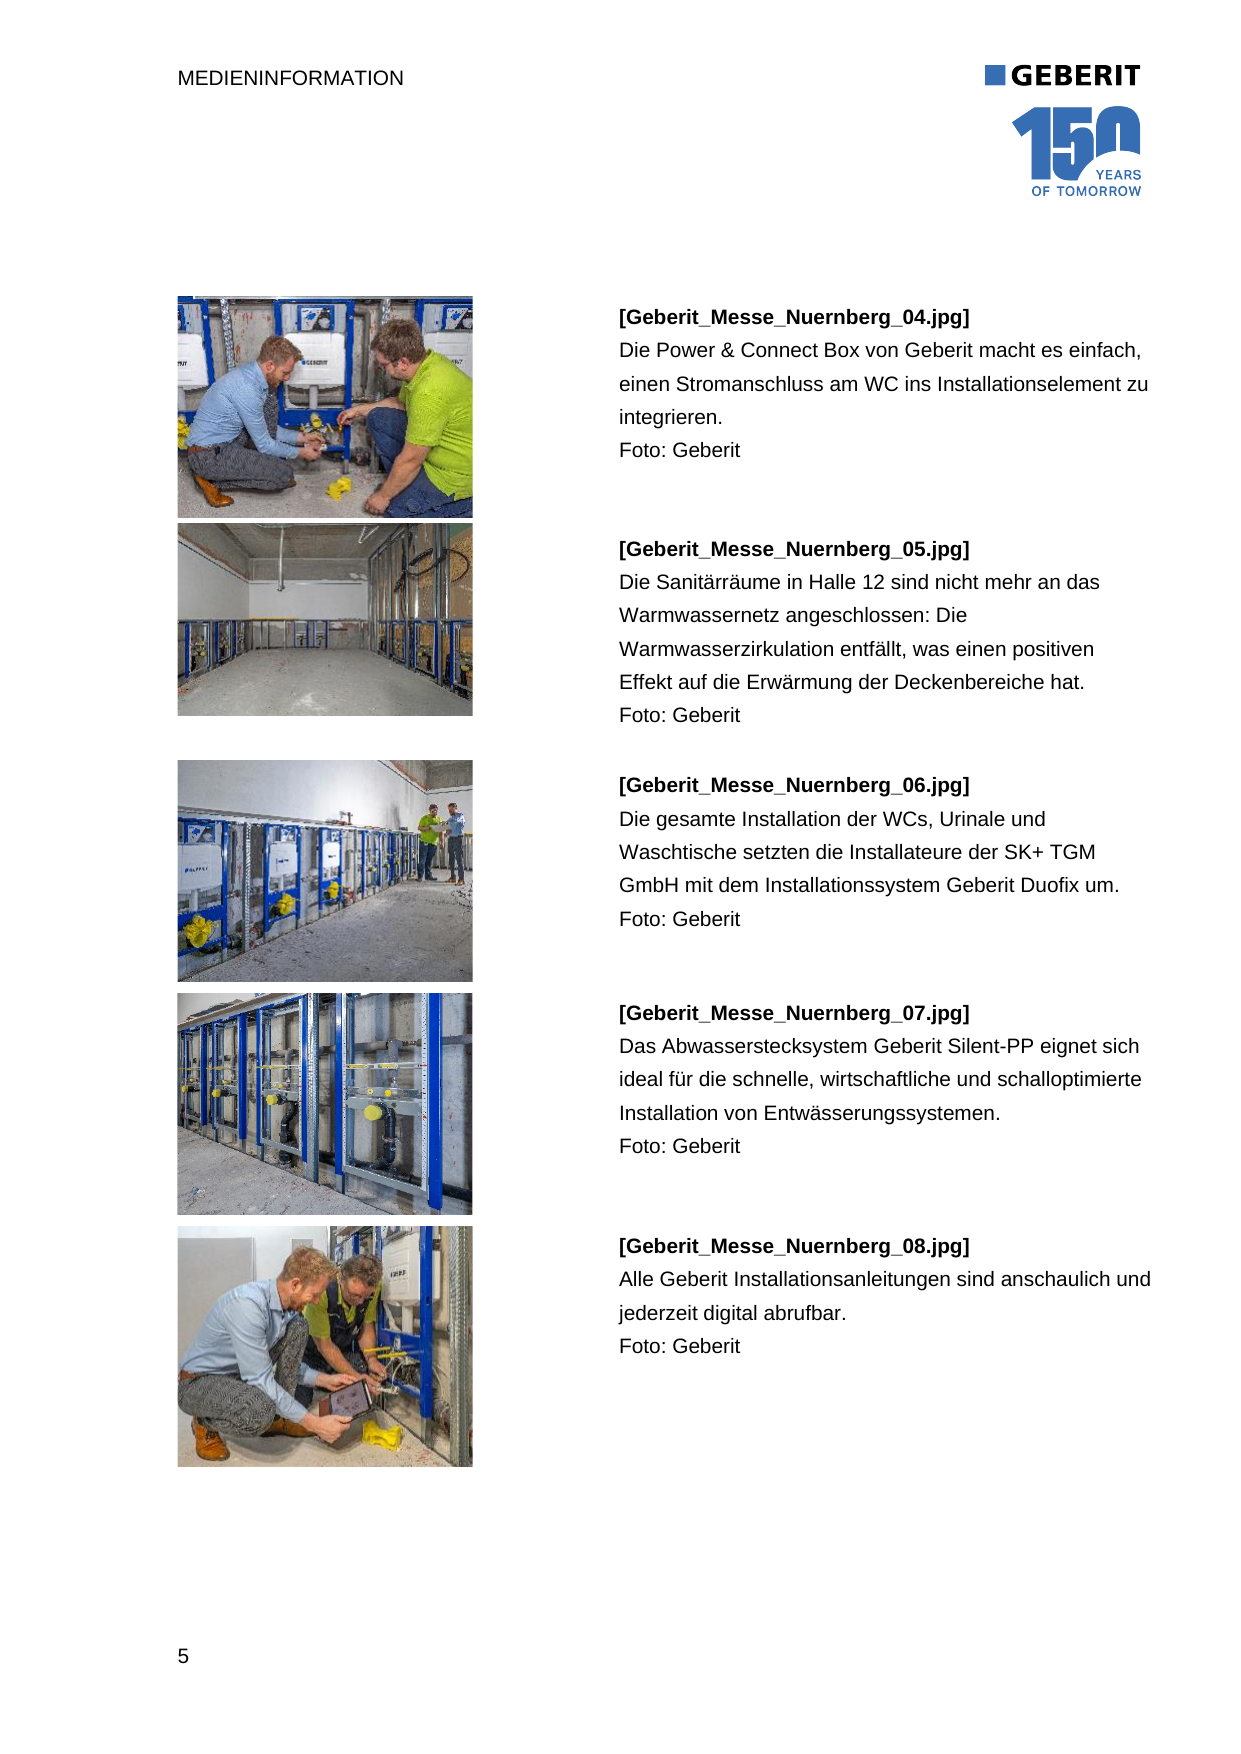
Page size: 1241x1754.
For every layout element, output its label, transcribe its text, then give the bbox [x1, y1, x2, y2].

picture [177, 523, 473, 716]
table_cell [177, 760, 619, 988]
table_cell [177, 988, 619, 1221]
table_cell [Geberit_Messe_Nuernberg_06.jpg] Die gesamte Installation der WCs, Urinale und Waschtische setzten die Installateure der SK+ TGM GmbH mit dem Installationssystem Geberit Duofix um. Foto: Geberit [619, 760, 1152, 988]
picture [177, 760, 473, 982]
table_cell [Geberit_Messe_Nuernberg_04.jpg] Die Power & Connect Box von Geberit macht es einfach, einen Stromanschluss am WC ins Installationselement zu integrieren. Foto: Geberit [619, 292, 1152, 523]
picture [177, 1226, 473, 1467]
table_cell [177, 1221, 619, 1473]
table_cell [177, 523, 619, 760]
table_cell [Geberit_Messe_Nuernberg_08.jpg] Alle Geberit Installationsanleitungen sind anschaulich und jederzeit digital abrufbar. Foto: Geberit [619, 1221, 1152, 1473]
table_cell [177, 292, 619, 523]
picture [177, 296, 473, 518]
table_cell [Geberit_Messe_Nuernberg_07.jpg] Das Abwasserstecksystem Geberit Silent-PP eignet sich ideal für die schnelle, wirtschaftliche und schalloptimierte Installation von Entwässerungssystemen. Foto: Geberit [619, 988, 1152, 1221]
picture [177, 993, 473, 1215]
table_cell [Geberit_Messe_Nuernberg_05.jpg] Die Sanitärräume in Halle 12 sind nicht mehr an das Warmwassernetz angeschlossen: Die Warmwasserzirkulation entfällt, was einen positiven Effekt auf die Erwärmung der Deckenbereiche hat. Foto: Geberit [619, 523, 1152, 760]
